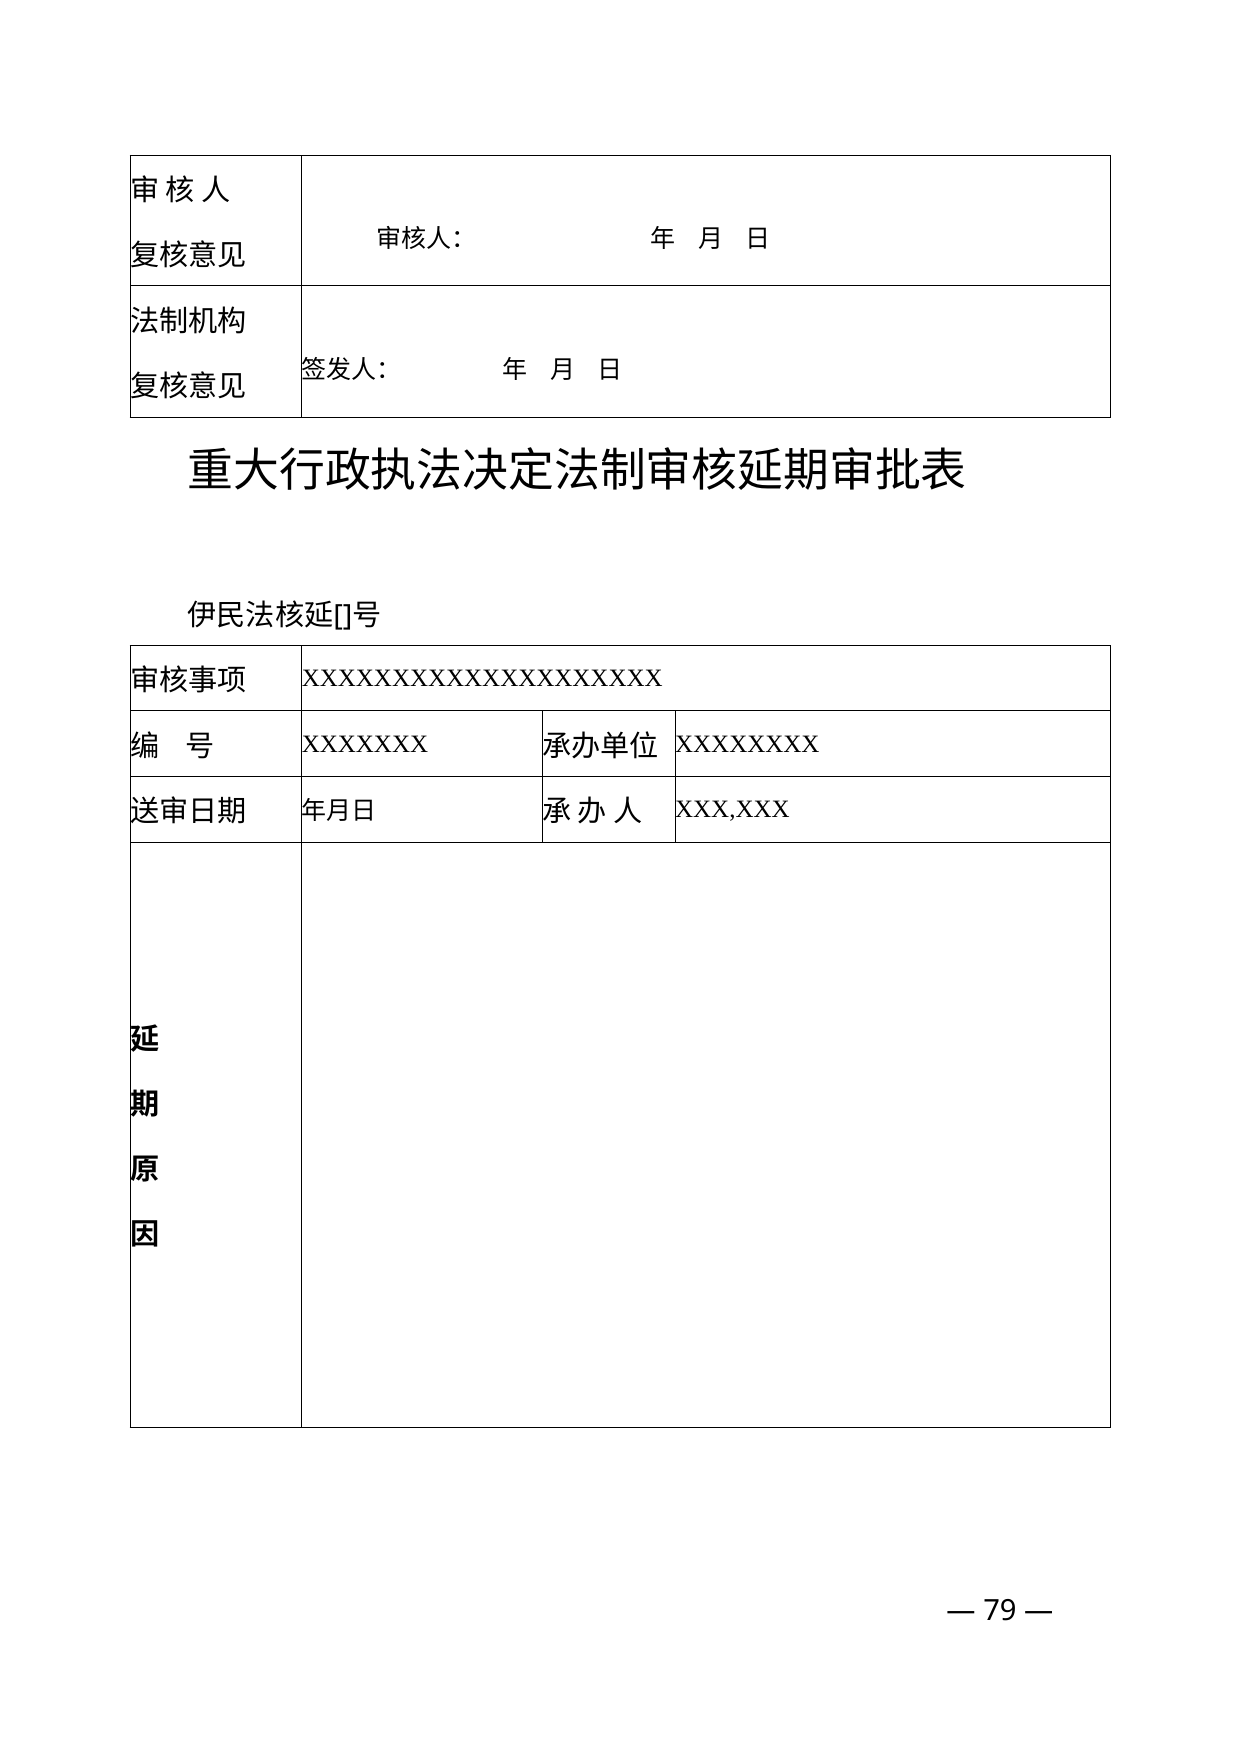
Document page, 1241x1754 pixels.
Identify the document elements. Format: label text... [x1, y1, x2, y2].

table_cell 编 号 [131, 711, 301, 776]
table_cell 年月日 [302, 777, 542, 841]
table_cell 审 核 人 复核意见 [131, 156, 301, 285]
table_cell 承 办 人 [543, 777, 675, 841]
table_cell 送审日期 [131, 777, 301, 841]
table_header 审核事项 [131, 646, 301, 710]
text 重大行政执法决定法制审核延期审批表 [187, 418, 1053, 515]
table_cell XXX,XXX [676, 777, 1110, 841]
table_cell 承办单位 [543, 711, 675, 776]
text 伊民法核延[]号 [187, 580, 1053, 645]
table_cell XXXXXXXX [676, 711, 1110, 776]
table_cell 签发人： 年 月 日 [302, 286, 1110, 417]
table_cell 审核人： 年 月 日 [302, 156, 1110, 285]
table_cell 延 期 原 因 [131, 843, 301, 1427]
table_cell [302, 843, 1110, 1427]
table_cell XXXXXXX [302, 711, 542, 776]
table_header XXXXXXXXXXXXXXXXXXXX [302, 646, 1110, 710]
table_cell 法制机构 复核意见 [131, 286, 301, 417]
